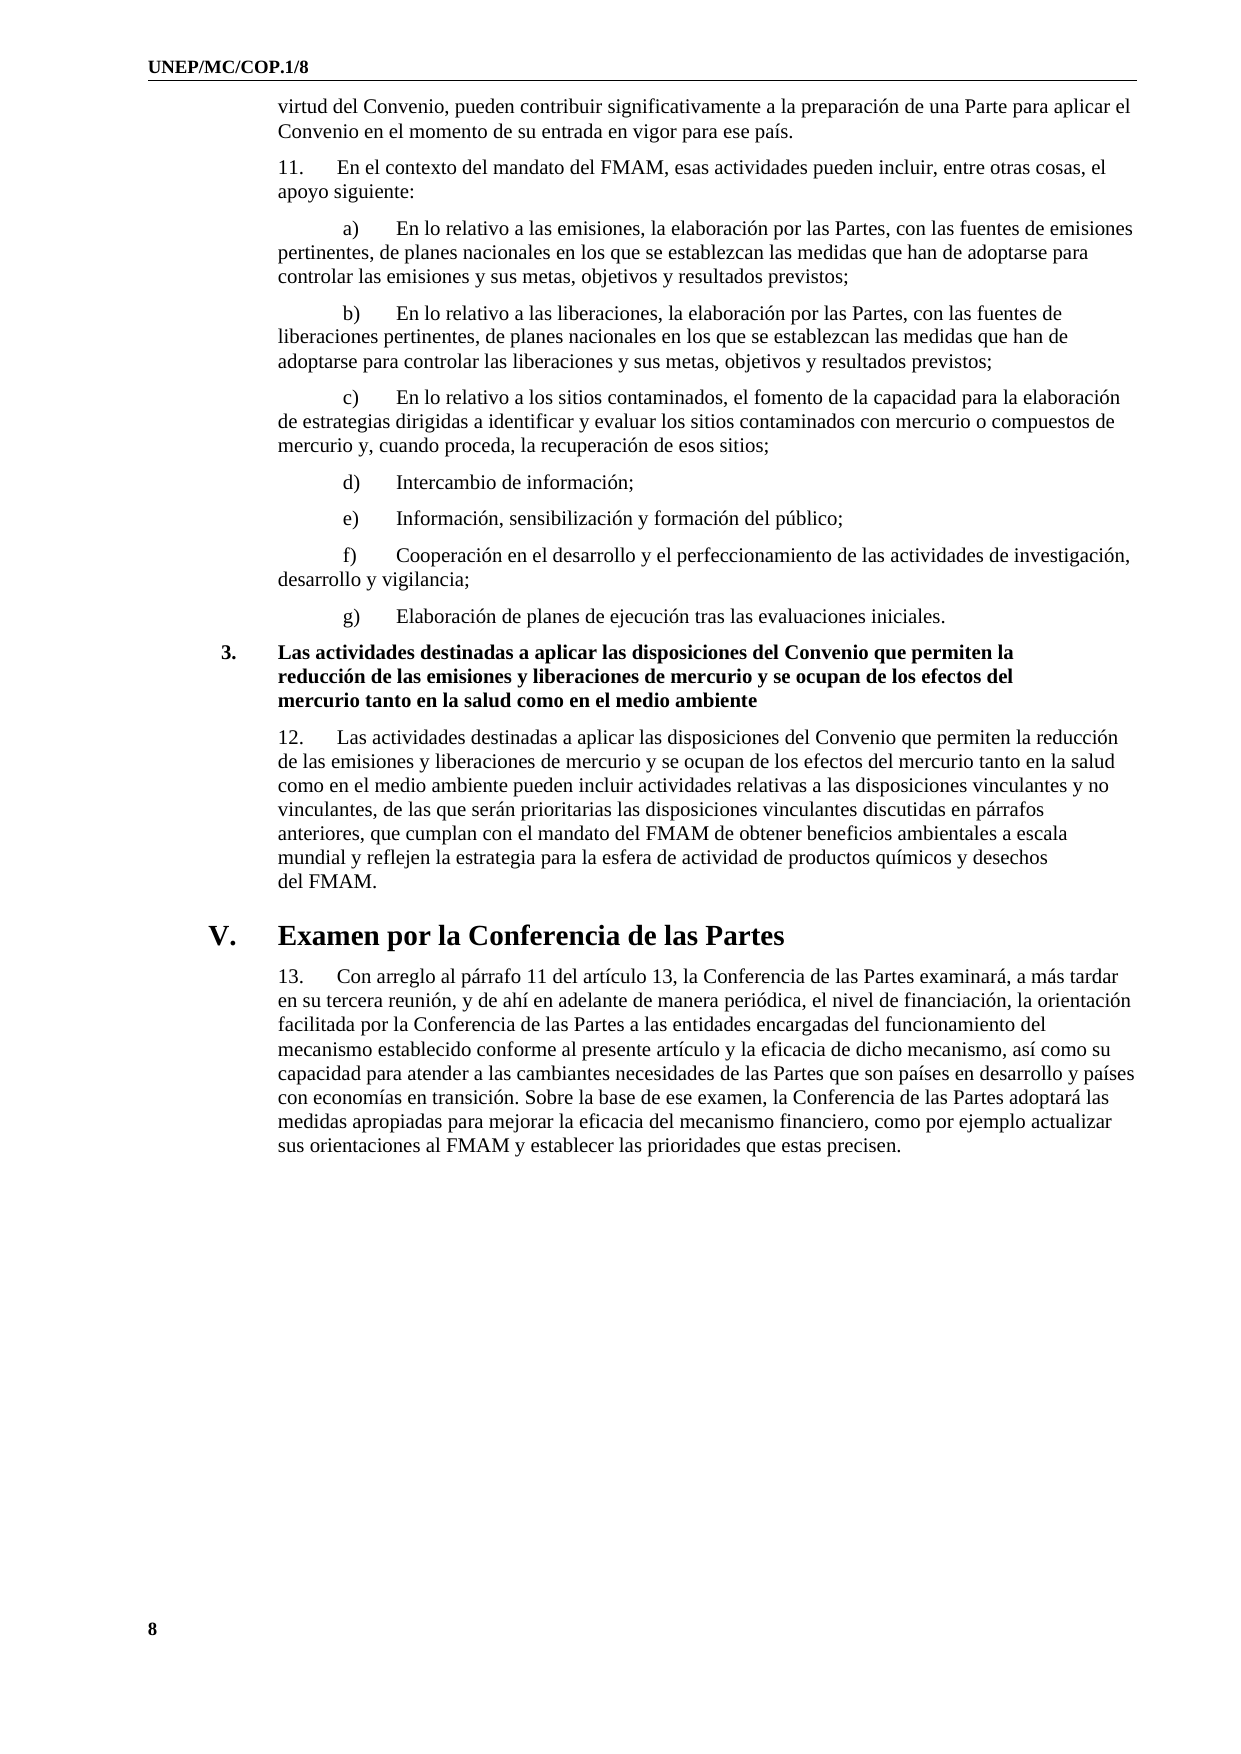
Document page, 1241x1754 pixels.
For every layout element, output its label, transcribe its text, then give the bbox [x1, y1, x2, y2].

list Las actividades destinadas a aplicar las disposiciones del Convenio que permiten la reducción de las emisiones y liberaciones de mercurio y se ocupan de los efectos del mercurio tanto en la salud como en el medio ambiente pueden incluir actividades relativas a las disposiciones vinculantes y no vinculantes, de las que serán prioritarias las disposiciones vinculantes discutidas en párrafos anteriores, que cumplan con el mandato del FMAM de obtener beneficios ambientales a escala mundial y reflejen la estrategia para la esfera de actividad de productos químicos y desechos del FMAM. [278, 725, 1137, 893]
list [278, 94, 1137, 143]
list Intercambio de información; [278, 470, 1137, 494]
list En lo relativo a las liberaciones, la elaboración por las Partes, con las fuentes de liberaciones pertinentes, de planes nacionales en los que se establezcan las medidas que han de adoptarse para controlar las liberaciones y sus metas, objetivos y resultados previstos; [278, 300, 1137, 373]
text V. Examen por la Conferencia de las Partes [148, 918, 1107, 952]
list En lo relativo a las emisiones, la elaboración por las Partes, con las fuentes de emisiones pertinentes, de planes nacionales en los que se establezcan las medidas que han de adoptarse para controlar las emisiones y sus metas, objetivos y resultados previstos; [278, 216, 1137, 288]
text 3. Las actividades destinadas a aplicar las disposiciones del Convenio que permiten la reducción de las emisiones y liberaciones de mercurio y se ocupan de los efectos del mercurio tanto en la salud como en el medio ambiente [148, 640, 1107, 712]
list Con arreglo al párrafo 11 del artículo 13, la Conferencia de las Partes examinará, a más tardar en su tercera reunión, y de ahí en adelante de manera periódica, el nivel de financiación, la orientación facilitada por la Conferencia de las Partes a las entidades encargadas del funcionamiento del mecanismo establecido conforme al presente artículo y la eficacia de dicho mecanismo, así como su capacidad para atender a las cambiantes necesidades de las Partes que son países en desarrollo y países con economías en transición. Sobre la base de ese examen, la Conferencia de las Partes adoptará las medidas apropiadas para mejorar la eficacia del mecanismo financiero, como por ejemplo actualizar sus orientaciones al FMAM y establecer las prioridades que estas precisen. [278, 964, 1137, 1157]
list En el contexto del mandato del FMAM, esas actividades pueden incluir, entre otras cosas, el apoyo siguiente: [278, 155, 1137, 203]
list Información, sensibilización y formación del público; [278, 506, 1137, 530]
list En lo relativo a los sitios contaminados, el fomento de la capacidad para la elaboración de estrategias dirigidas a identificar y evaluar los sitios contaminados con mercurio o compuestos de mercurio y, cuando proceda, la recuperación de esos sitios; [278, 385, 1137, 457]
list Cooperación en el desarrollo y el perfeccionamiento de las actividades de investigación, desarrollo y vigilancia; [278, 543, 1137, 591]
list Elaboración de planes de ejecución tras las evaluaciones iniciales. [278, 603, 1137, 628]
